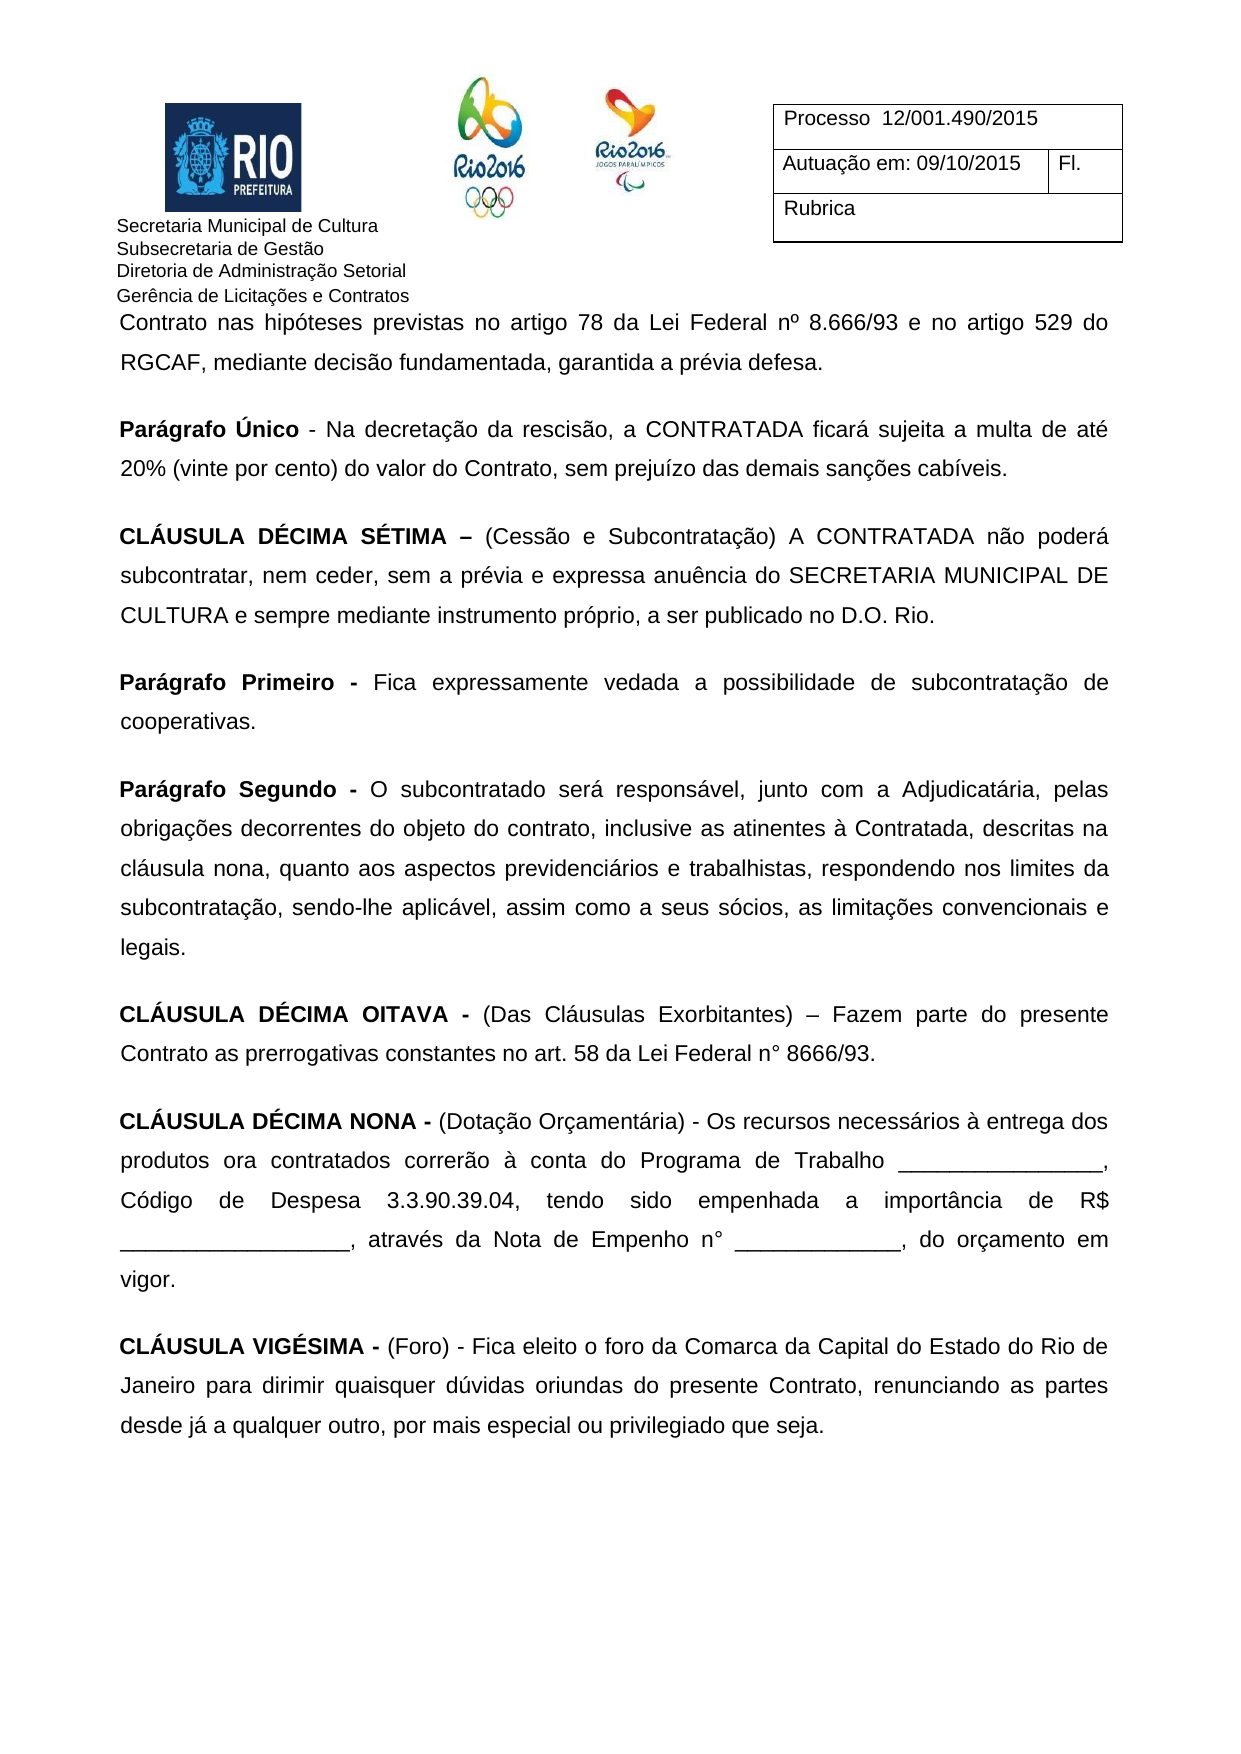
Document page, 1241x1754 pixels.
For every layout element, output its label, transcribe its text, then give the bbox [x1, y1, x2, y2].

text Parágrafo Primeiro - Fica expressamente vedada a possibilidade de subcontratação de cooperativas. [119, 669, 1109, 735]
picture [165, 103, 302, 212]
text CLÁUSULA DÉCIMA OITAVA - (Das Cláusulas Exorbitantes) – Fazem parte do presente Contrato as prerrogativas constantes no art. 58 da Lei Federal n° 8666/93. [119, 1001, 1109, 1067]
text Parágrafo Segundo - O subcontratado será responsável, junto com a Adjudicatária, pelas obrigações decorrentes do objeto do contrato, inclusive as atinentes à Contratada, descritas na cláusula nona, quanto aos aspectos previdenciários e trabalhistas, respondendo nos limites da subcontratação, sendo-lhe aplicável, assim como a seus sócios, as limitações convencionais e legais. [119, 776, 1109, 960]
picture [420, 74, 566, 235]
text Parágrafo Único - Na decretação da rescisão, a CONTRATADA ficará sujeita a multa de até 20% (vinte por cento) do valor do Contrato, sem prejuízo das demais sanções cabíveis. [119, 416, 1109, 482]
text CLÁUSULA DÉCIMA SÉTIMA – (Cessão e Subcontratação) A CONTRATADA não poderá subcontratar, nem ceder, sem a prévia e expressa anuência do SECRETARIA MUNICIPAL DE CULTURA e sempre mediante instrumento próprio, a ser publicado no D.O. Rio. [119, 523, 1109, 628]
text CLÁUSULA VIGÉSIMA - (Foro) - Fica eleito o foro da Comarca da Capital do Estado do Rio de Janeiro para dirimir quaisquer dúvidas oriundas do presente Contrato, renunciando as partes desde já a qualquer outro, por mais especial ou privilegiado que seja. [119, 1333, 1109, 1438]
text CLÁUSULA DÉCIMA NONA - (Dotação Orçamentária) - Os recursos necessários à entrega dos produtos ora contratados correrão à conta do Programa de Trabalho ________________, Código de Despesa 3.3.90.39.04, tendo sido empenhada a importância de R$ __________________, através da Nota de Empenho n° _____________, do orçamento em vigor. [119, 1108, 1109, 1292]
text Contrato nas hipóteses previstas no artigo 78 da Lei Federal nº 8.666/93 e no artigo 529 do RGCAF, mediante decisão fundamentada, garantida a prévia defesa. [119, 309, 1109, 375]
picture [583, 74, 677, 206]
